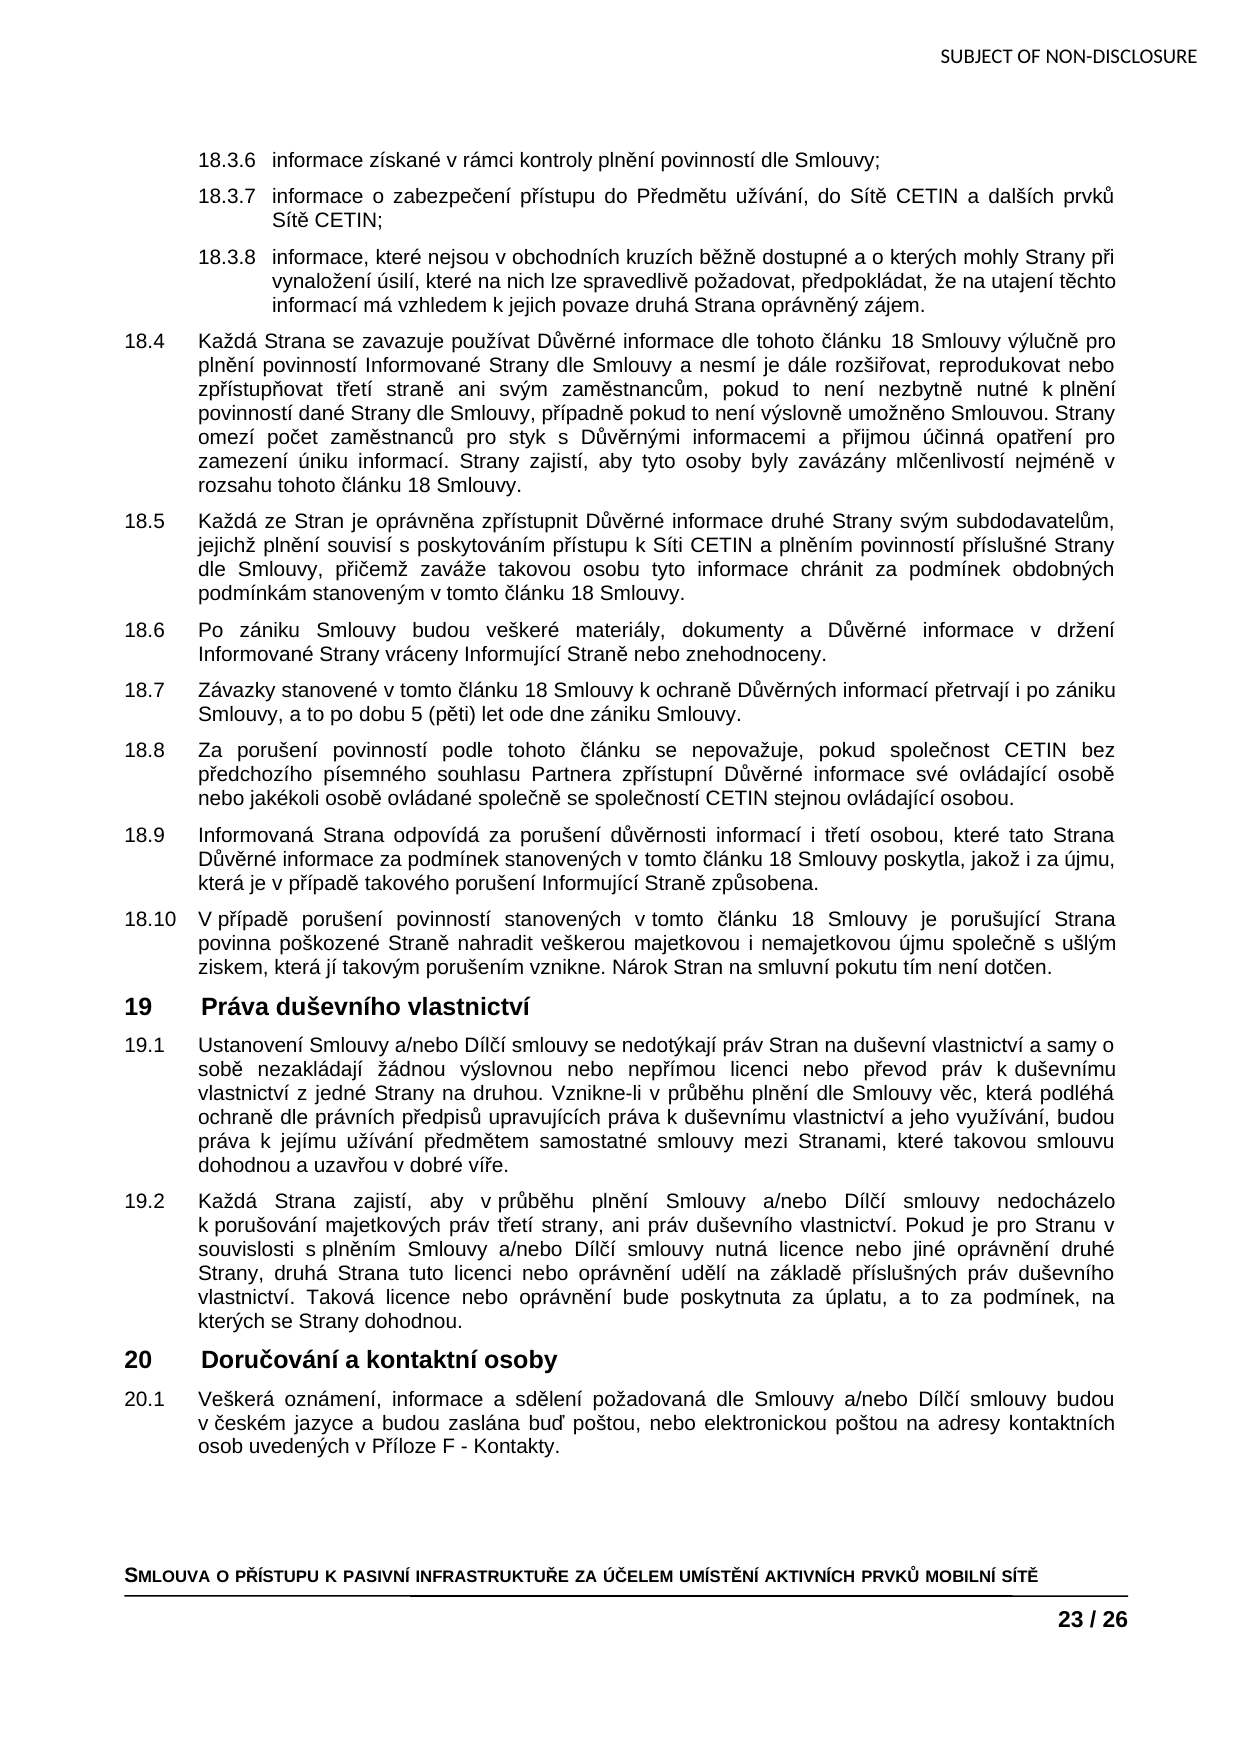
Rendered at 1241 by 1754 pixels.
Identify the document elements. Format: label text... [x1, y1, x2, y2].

list informace získané v rámci kontroly plnění povinností dle Smlouvy; [198, 148, 1116, 172]
list informace o zabezpečení přístupu do Předmětu užívání, do Sítě CETIN a dalších prvků Sítě CETIN; [198, 184, 1116, 232]
text Po zániku Smlouvy budou veškeré materiály, dokumenty a Důvěrné informace v držení Informované Strany vráceny Informující Straně nebo znehodnoceny. [124, 617, 1116, 665]
list informace, které nejsou v obchodních kruzích běžně dostupné a o kterých mohly Strany při vynaložení úsilí, které na nich lze spravedlivě požadovat, předpokládat, že na utajení těchto informací má vzhledem k jejich povaze druhá Strana oprávněný zájem. [198, 244, 1116, 316]
text Každá ze Stran je oprávněna zpřístupnit Důvěrné informace druhé Strany svým subdodavatelům, jejichž plnění souvisí s poskytováním přístupu k Síti CETIN a plněním povinností příslušné Strany dle Smlouvy, přičemž zaváže takovou osobu tyto informace chránit za podmínek obdobných podmínkám stanoveným v tomto článku 18 Smlouvy. [124, 509, 1116, 605]
text Každá Strana se zavazuje používat Důvěrné informace dle tohoto článku 18 Smlouvy výlučně pro plnění povinností Informované Strany dle Smlouvy a nesmí je dále rozšiřovat, reprodukovat nebo zpřístupňovat třetí straně ani svým zaměstnancům, pokud to není nezbytně nutné k plnění povinností dané Strany dle Smlouvy, případně pokud to není výslovně umožněno Smlouvou. Strany omezí počet zaměstnanců pro styk s Důvěrnými informacemi a přijmou účinná opatření pro zamezení úniku informací. Strany zajistí, aby tyto osoby byly zavázány mlčenlivostí nejméně v rozsahu tohoto článku 18 Smlouvy. [124, 329, 1116, 497]
list Za porušení povinností podle tohoto článku se nepovažuje, pokud společnost CETIN bez předchozího písemného souhlasu Partnera zpřístupní Důvěrné informace své ovládající osobě nebo jakékoli osobě ovládané společně se společností CETIN stejnou ovládající osobou. [124, 738, 1116, 810]
text Práva duševního vlastnictví [124, 991, 1116, 1020]
text Informovaná Strana odpovídá za porušení důvěrnosti informací i třetí osobou, které tato Strana Důvěrné informace za podmínek stanovených v tomto článku 18 Smlouvy poskytla, jakož i za újmu, která je v případě takového porušení Informující Straně způsobena. [124, 823, 1116, 894]
text Ustanovení Smlouvy a/nebo Dílčí smlouvy se nedotýkají práv Stran na duševní vlastnictví a samy o sobě nezakládají žádnou výslovnou nebo nepřímou licenci nebo převod práv k duševnímu vlastnictví z jedné Strany na druhou. Vznikne-li v průběhu plnění dle Smlouvy věc, která podléhá ochraně dle právních předpisů upravujících práva k duševnímu vlastnictví a jeho využívání, budou práva k jejímu užívání předmětem samostatné smlouvy mezi Stranami, které takovou smlouvu dohodnou a uzavřou v dobré víře. [124, 1033, 1116, 1176]
list Veškerá oznámení, informace a sdělení požadovaná dle Smlouvy a/nebo Dílčí smlouvy budou v českém jazyce a budou zaslána buď poštou, nebo elektronickou poštou na adresy kontaktních osob uvedených v Příloze F - Kontakty. [124, 1386, 1116, 1458]
text Každá Strana zajistí, aby v průběhu plnění Smlouvy a/nebo Dílčí smlouvy nedocházelo k porušování majetkových práv třetí strany, ani práv duševního vlastnictví. Pokud je pro Stranu v souvislosti s plněním Smlouvy a/nebo Dílčí smlouvy nutná licence nebo jiné oprávnění druhé Strany, druhá Strana tuto licenci nebo oprávnění udělí na základě příslušných práv duševního vlastnictví. Taková licence nebo oprávnění bude poskytnuta za úplatu, a to za podmínek, na kterých se Strany dohodnou. [124, 1189, 1116, 1333]
list Doručování a kontaktní osoby [124, 1345, 1116, 1374]
text V případě porušení povinností stanovených v tomto článku 18 Smlouvy je porušující Strana povinna poškozené Straně nahradit veškerou majetkovou i nemajetkovou újmu společně s ušlým ziskem, která jí takovým porušením vznikne. Nárok Stran na smluvní pokutu tím není dotčen. [124, 907, 1116, 979]
text Závazky stanovené v tomto článku 18 Smlouvy k ochraně Důvěrných informací přetrvají i po zániku Smlouvy, a to po dobu 5 (pěti) let ode dne zániku Smlouvy. [124, 678, 1116, 726]
